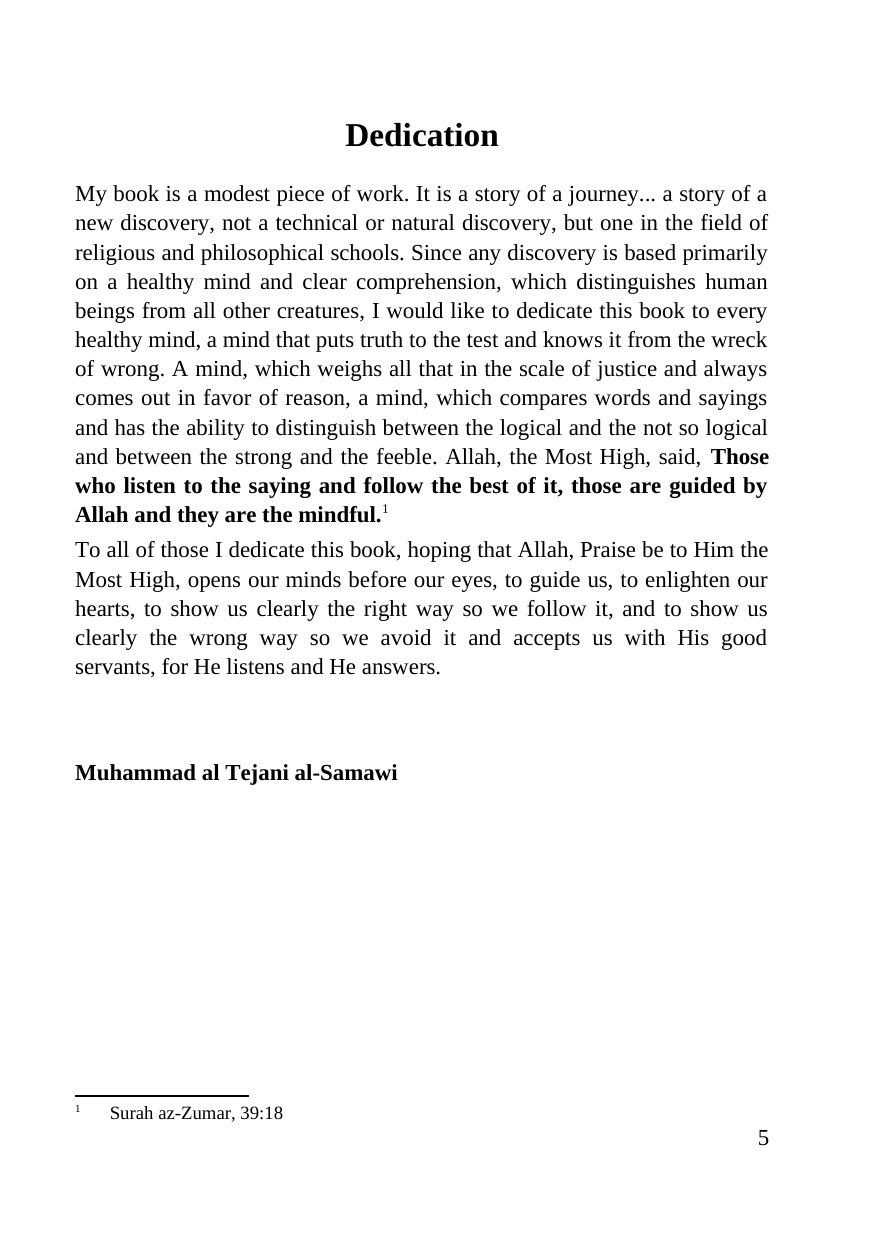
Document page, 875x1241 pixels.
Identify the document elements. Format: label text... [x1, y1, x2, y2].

text To all of those I dedicate this book, hoping that Allah, Praise be to Him the Most High, opens our minds before our eyes, to guide us, to enlighten our hearts, to show us clearly the right way so we follow it, and to show us clearly the wrong way so we avoid it and accepts us with His good servants, for He listens and He answers. [75, 534, 769, 680]
subtitle Dedication [75, 115, 769, 153]
text My book is a modest piece of work. It is a story of a journey... a story of a new discovery, not a technical or natural discovery, but one in the field of religious and philosophical schools. Since any discovery is based primarily on a healthy mind and clear comprehension, which distinguishes human beings from all other creatures, I would like to dedicate this book to every healthy mind, a mind that puts truth to the test and knows it from the wreck of wrong. A mind, which weighs all that in the scale of justice and always comes out in favor of reason, a mind, which compares words and sayings and has the ability to distinguish between the logical and the not so logical and between the strong and the feeble. Allah, the Most High, said, Those who listen to the saying and follow the best of it, those are guided by Allah and they are the mindful. [75, 178, 769, 528]
text Muhammad al Tejani al-Samawi [75, 757, 769, 787]
